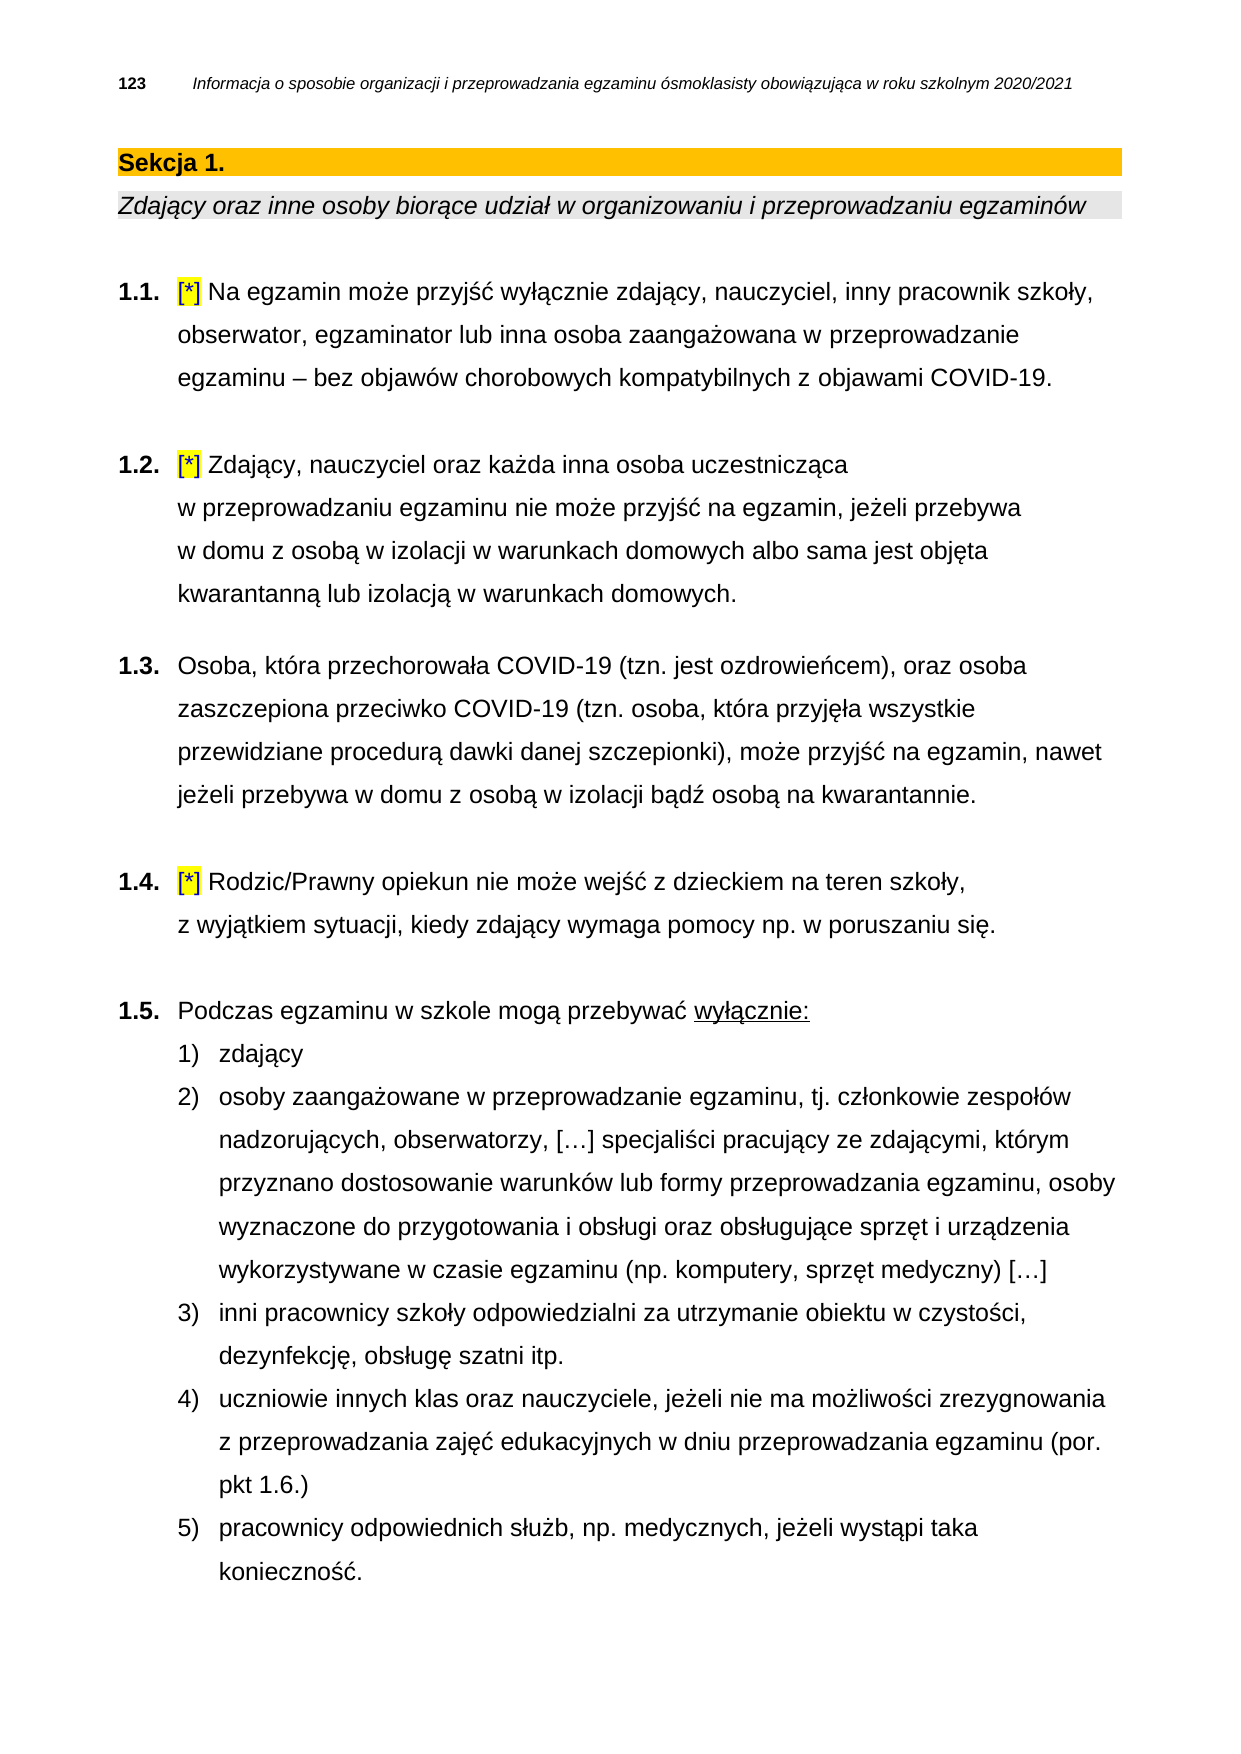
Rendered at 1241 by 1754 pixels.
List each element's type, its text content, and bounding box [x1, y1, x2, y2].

list zdający [177, 1039, 1122, 1068]
list osoby zaangażowane w przeprowadzanie egzaminu, tj. członkowie zespołów nadzorujących, obserwatorzy, […] specjaliści pracujący ze zdającymi, którym przyznano dostosowanie warunków lub formy przeprowadzania egzaminu, osoby wyznaczone do przygotowania i obsługi oraz obsługujące sprzęt i urządzenia wykorzystywane w czasie egzaminu (np. komputery, sprzęt medyczny) […] [177, 1082, 1122, 1283]
list [*] Na egzamin może przyjść wyłącznie zdający, nauczyciel, inny pracownik szkoły, obserwator, egzaminator lub inna osoba zaangażowana w przeprowadzanie egzaminu – bez objawów chorobowych kompatybilnych z objawami COVID-19. [118, 277, 1122, 392]
list inni pracownicy szkoły odpowiedzialni za utrzymanie obiektu w czystości, dezynfekcję, obsługę szatni itp. [177, 1298, 1122, 1369]
list [*] Zdający, nauczyciel oraz każda inna osoba uczestnicząca w przeprowadzaniu egzaminu nie może przyjść na egzamin, jeżeli przebywa w domu z osobą w izolacji w warunkach domowych albo sama jest objęta kwarantanną lub izolacją w warunkach domowych. [118, 449, 1122, 608]
text Zdający oraz inne osoby biorące udział w organizowaniu i przeprowadzaniu egzaminów [118, 191, 1122, 219]
list Osoba, która przechorowała COVID-19 (tzn. jest ozdrowieńcem), oraz osoba zaszczepiona przeciwko COVID-19 (tzn. osoba, która przyjęła wszystkie przewidziane procedurą dawki danej szczepionki), może przyjść na egzamin, nawet jeżeli przebywa w domu z osobą w izolacji bądź osobą na kwarantannie. [118, 651, 1122, 809]
text Sekcja 1. [118, 148, 1122, 176]
list uczniowie innych klas oraz nauczyciele, jeżeli nie ma możliwości zrezygnowania z przeprowadzania zajęć edukacyjnych w dniu przeprowadzania egzaminu (por. pkt 1.6.) [177, 1384, 1122, 1499]
list Podczas egzaminu w szkole mogą przebywać wyłącznie: [118, 996, 1122, 1024]
list pracownicy odpowiednich służb, np. medycznych, jeżeli wystąpi taka konieczność. [177, 1513, 1122, 1585]
list [*] Rodzic/Prawny opiekun nie może wejść z dzieckiem na teren szkoły, z wyjątkiem sytuacji, kiedy zdający wymaga pomocy np. w poruszaniu się. [118, 866, 1122, 938]
